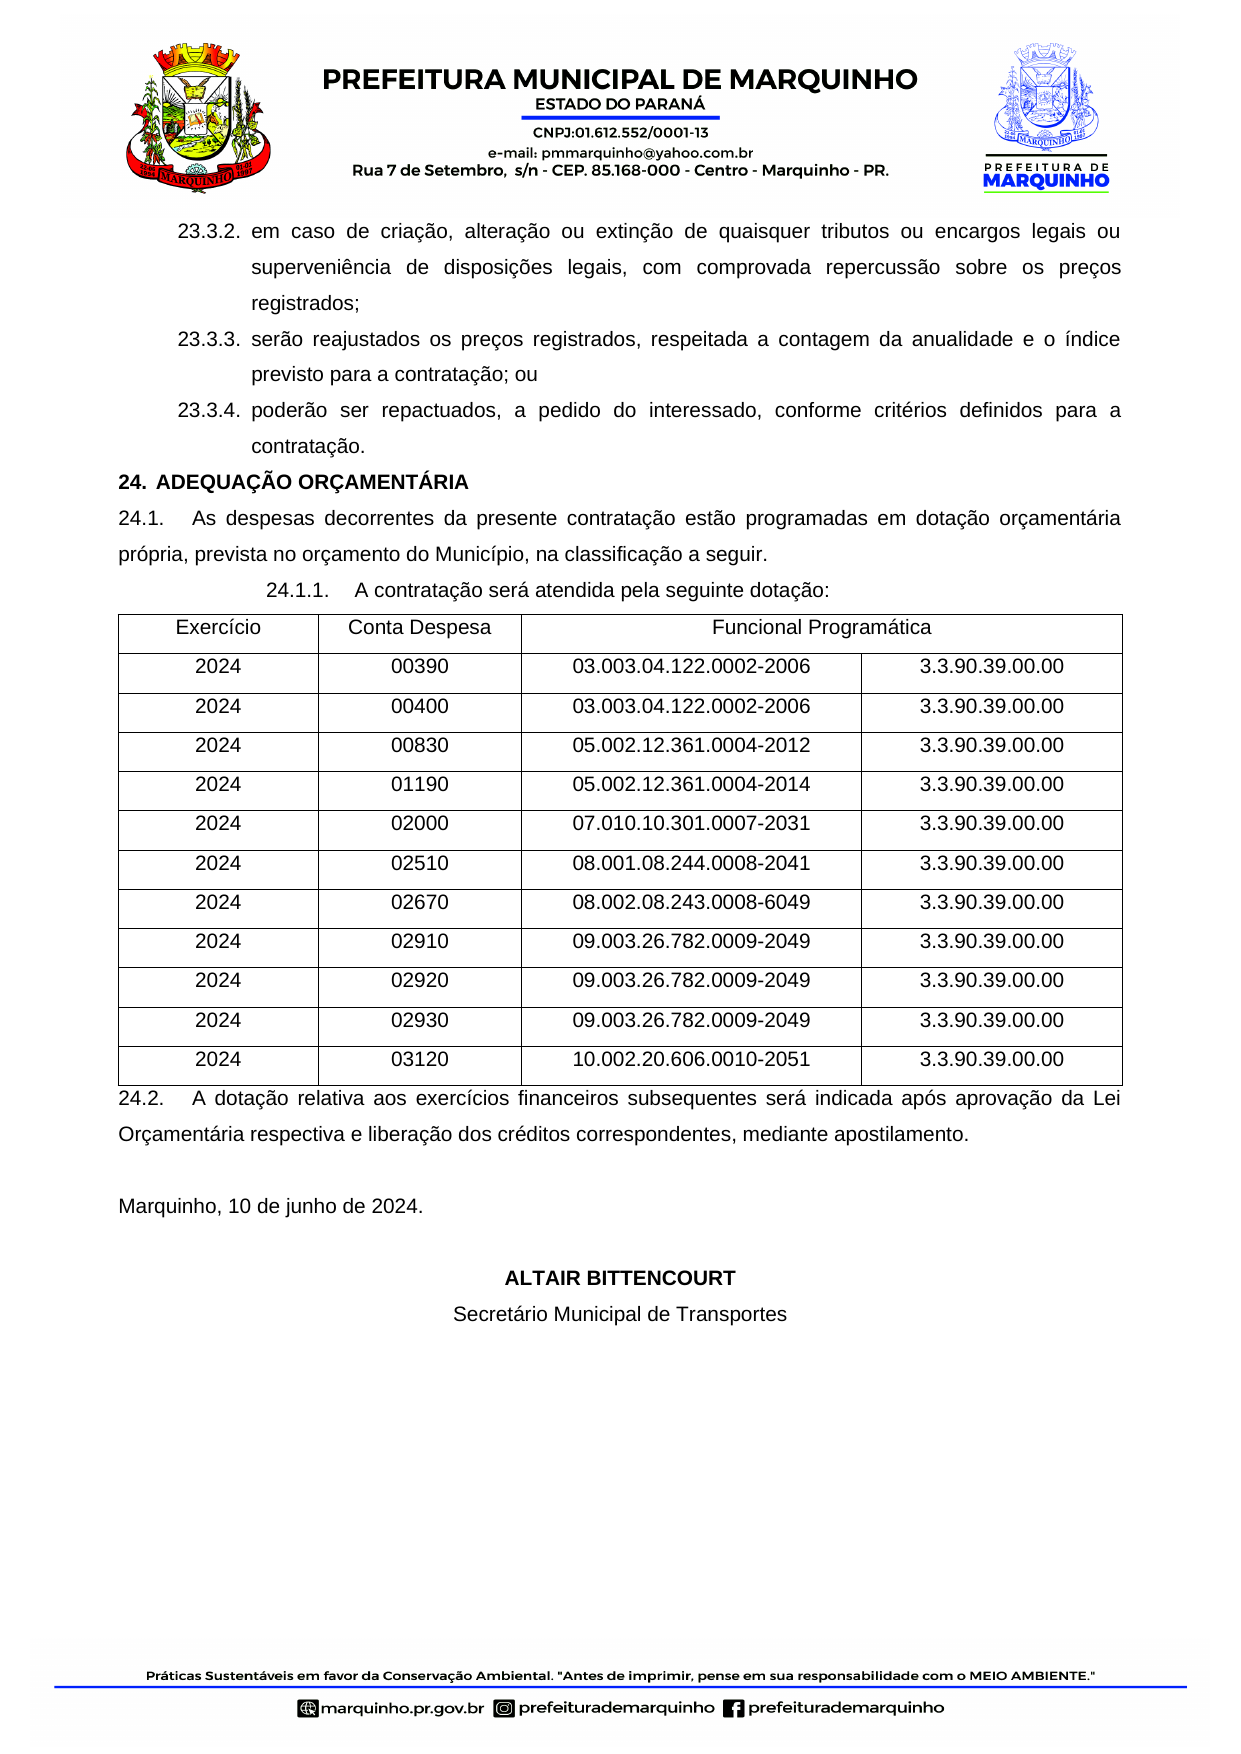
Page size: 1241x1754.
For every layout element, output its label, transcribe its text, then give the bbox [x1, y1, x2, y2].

table_cell 2024 [119, 733, 318, 771]
table_cell 3.3.90.39.00.00 [862, 811, 1122, 849]
table_cell 09.003.26.782.0009-2049 [522, 968, 861, 1007]
table_cell 00400 [319, 694, 521, 732]
text ADEQUAÇÃO ORÇAMENTÁRIA [118, 470, 1122, 494]
table_cell 2024 [119, 968, 318, 1007]
table_cell 02920 [319, 968, 521, 1007]
table_cell 08.002.08.243.0008-6049 [522, 890, 861, 928]
table_cell 02670 [319, 890, 521, 928]
table_cell 3.3.90.39.00.00 [862, 772, 1122, 810]
table_cell 02510 [319, 851, 521, 889]
table_cell 10.002.20.606.0010-2051 [522, 1047, 861, 1085]
table_cell 02930 [319, 1008, 521, 1046]
table_cell 3.3.90.39.00.00 [862, 654, 1122, 692]
picture [30, 1638, 1210, 1747]
table_cell 08.001.08.244.0008-2041 [522, 851, 861, 889]
table_header Funcional Programática [522, 615, 1122, 653]
text serão reajustados os preços registrados, respeitada a contagem da anualidade e o índice previsto para a contratação; ou [177, 326, 1122, 386]
table_cell 02000 [319, 811, 521, 849]
text ALTAIR BITTENCOURT [118, 1266, 1122, 1290]
text As despesas decorrentes da presente contratação estão programadas em dotação orçamentária própria, prevista no orçamento do Município, na classificação a seguir. [118, 506, 1122, 566]
table_cell 00390 [319, 654, 521, 692]
table_cell 3.3.90.39.00.00 [862, 890, 1122, 928]
text A dotação relativa aos exercícios financeiros subsequentes será indicada após aprovação da Lei Orçamentária respectiva e liberação dos créditos correspondentes, mediante apostilamento. [118, 1086, 1122, 1146]
table_cell 02910 [319, 929, 521, 967]
table_cell 03.003.04.122.0002-2006 [522, 654, 861, 692]
text A contratação será atendida pela seguinte dotação: [266, 578, 1122, 602]
table_cell 3.3.90.39.00.00 [862, 1008, 1122, 1046]
picture [60, 14, 1181, 218]
table_cell 07.010.10.301.0007-2031 [522, 811, 861, 849]
table_cell 09.003.26.782.0009-2049 [522, 929, 861, 967]
text em caso de criação, alteração ou extinção de quaisquer tributos ou encargos legais ou superveniência de disposições legais, com comprovada repercussão sobre os preços registrados; [177, 218, 1122, 314]
table_cell 3.3.90.39.00.00 [862, 968, 1122, 1007]
table_cell 2024 [119, 929, 318, 967]
table_cell 2024 [119, 851, 318, 889]
table_cell 3.3.90.39.00.00 [862, 851, 1122, 889]
text Secretário Municipal de Transportes [118, 1302, 1122, 1326]
table_cell 3.3.90.39.00.00 [862, 694, 1122, 732]
table_cell 2024 [119, 1047, 318, 1085]
text poderão ser repactuados, a pedido do interessado, conforme critérios definidos para a contratação. [177, 398, 1122, 458]
table_cell 3.3.90.39.00.00 [862, 929, 1122, 967]
table_cell 3.3.90.39.00.00 [862, 733, 1122, 771]
list Marquinho, 10 de junho de 2024. [118, 1194, 1122, 1218]
table_cell 3.3.90.39.00.00 [862, 1047, 1122, 1085]
table_cell 2024 [119, 890, 318, 928]
table_cell 2024 [119, 772, 318, 810]
table_cell 2024 [119, 654, 318, 692]
table_header Conta Despesa [319, 615, 521, 653]
table_cell 01190 [319, 772, 521, 810]
table_cell 2024 [119, 1008, 318, 1046]
table_cell 00830 [319, 733, 521, 771]
table_cell 05.002.12.361.0004-2012 [522, 733, 861, 771]
table_cell 03120 [319, 1047, 521, 1085]
table_header Exercício [119, 615, 318, 653]
table_cell 05.002.12.361.0004-2014 [522, 772, 861, 810]
table_cell 2024 [119, 694, 318, 732]
table_cell 2024 [119, 811, 318, 849]
table_cell 09.003.26.782.0009-2049 [522, 1008, 861, 1046]
table_cell 03.003.04.122.0002-2006 [522, 694, 861, 732]
